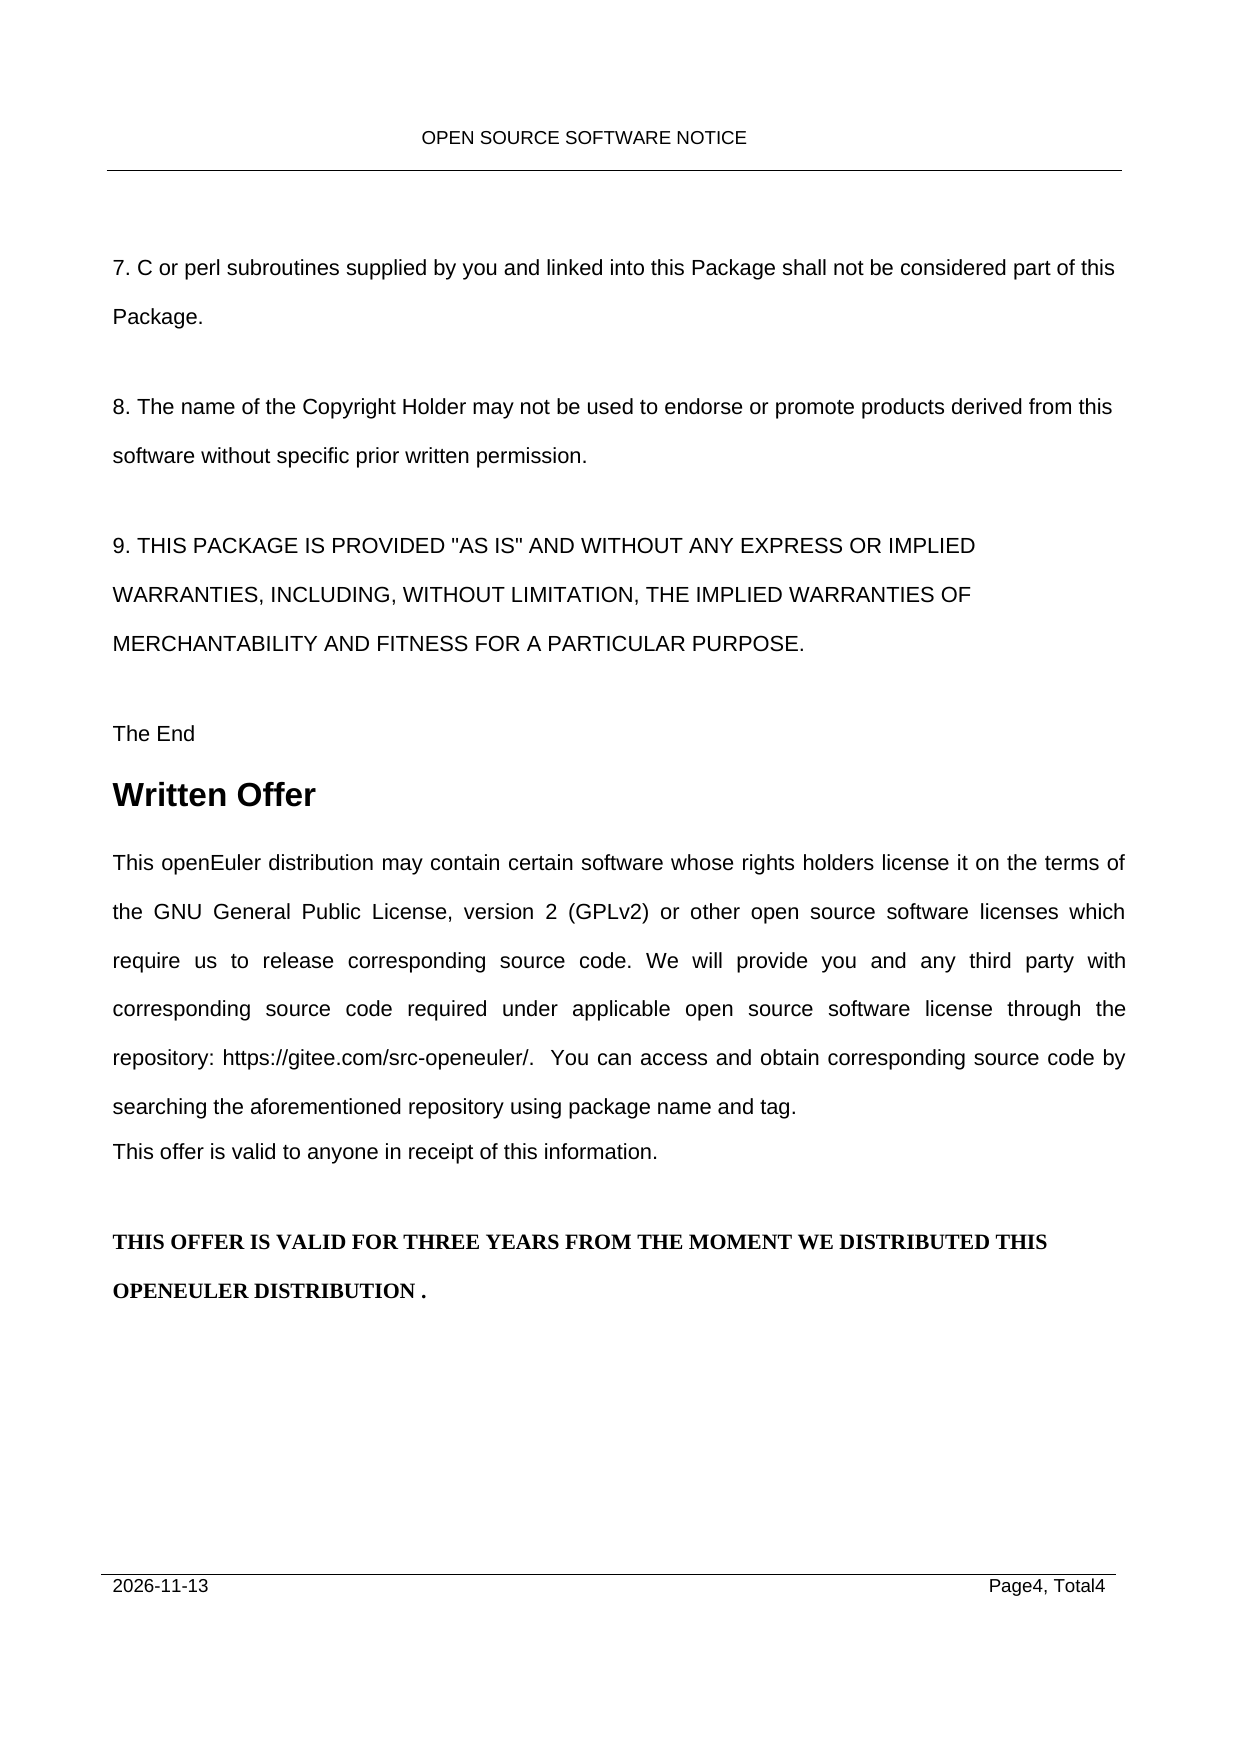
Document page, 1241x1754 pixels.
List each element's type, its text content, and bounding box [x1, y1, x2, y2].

text The End [112, 717, 1128, 749]
text 8. The name of the Copyright Holder may not be used to endorse or promote products derived from this software without specific prior written permission. [112, 390, 1128, 472]
text Written Offer [112, 762, 1128, 827]
text This offer is valid to anyone in receipt of this information. [112, 1135, 1128, 1168]
text 7. C or perl subroutines supplied by you and linked into this Package shall not be considered part of this Package. [112, 251, 1128, 333]
text THIS OFFER IS VALID FOR THREE YEARS FROM THE MOMENT WE DISTRIBUTED THIS OPENEULER DISTRIBUTION . [112, 1225, 1128, 1307]
text 9. THIS PACKAGE IS PROVIDED "AS IS" AND WITHOUT ANY EXPRESS OR IMPLIED WARRANTIES, INCLUDING, WITHOUT LIMITATION, THE IMPLIED WARRANTIES OF MERCHANTABILITY AND FITNESS FOR A PARTICULAR PURPOSE. [112, 529, 1128, 659]
text This openEuler distribution may contain certain software whose rights holders license it on the terms of the GNU General Public License, version 2 (GPLv2) or other open source software licenses which require us to release corresponding source code. We will provide you and any third party with corresponding source code required under applicable open source software license through the repository: https://gitee.com/src-openeuler/. You can access and obtain corresponding source code by searching the aforementioned repository using package name and tag. [112, 846, 1128, 1123]
